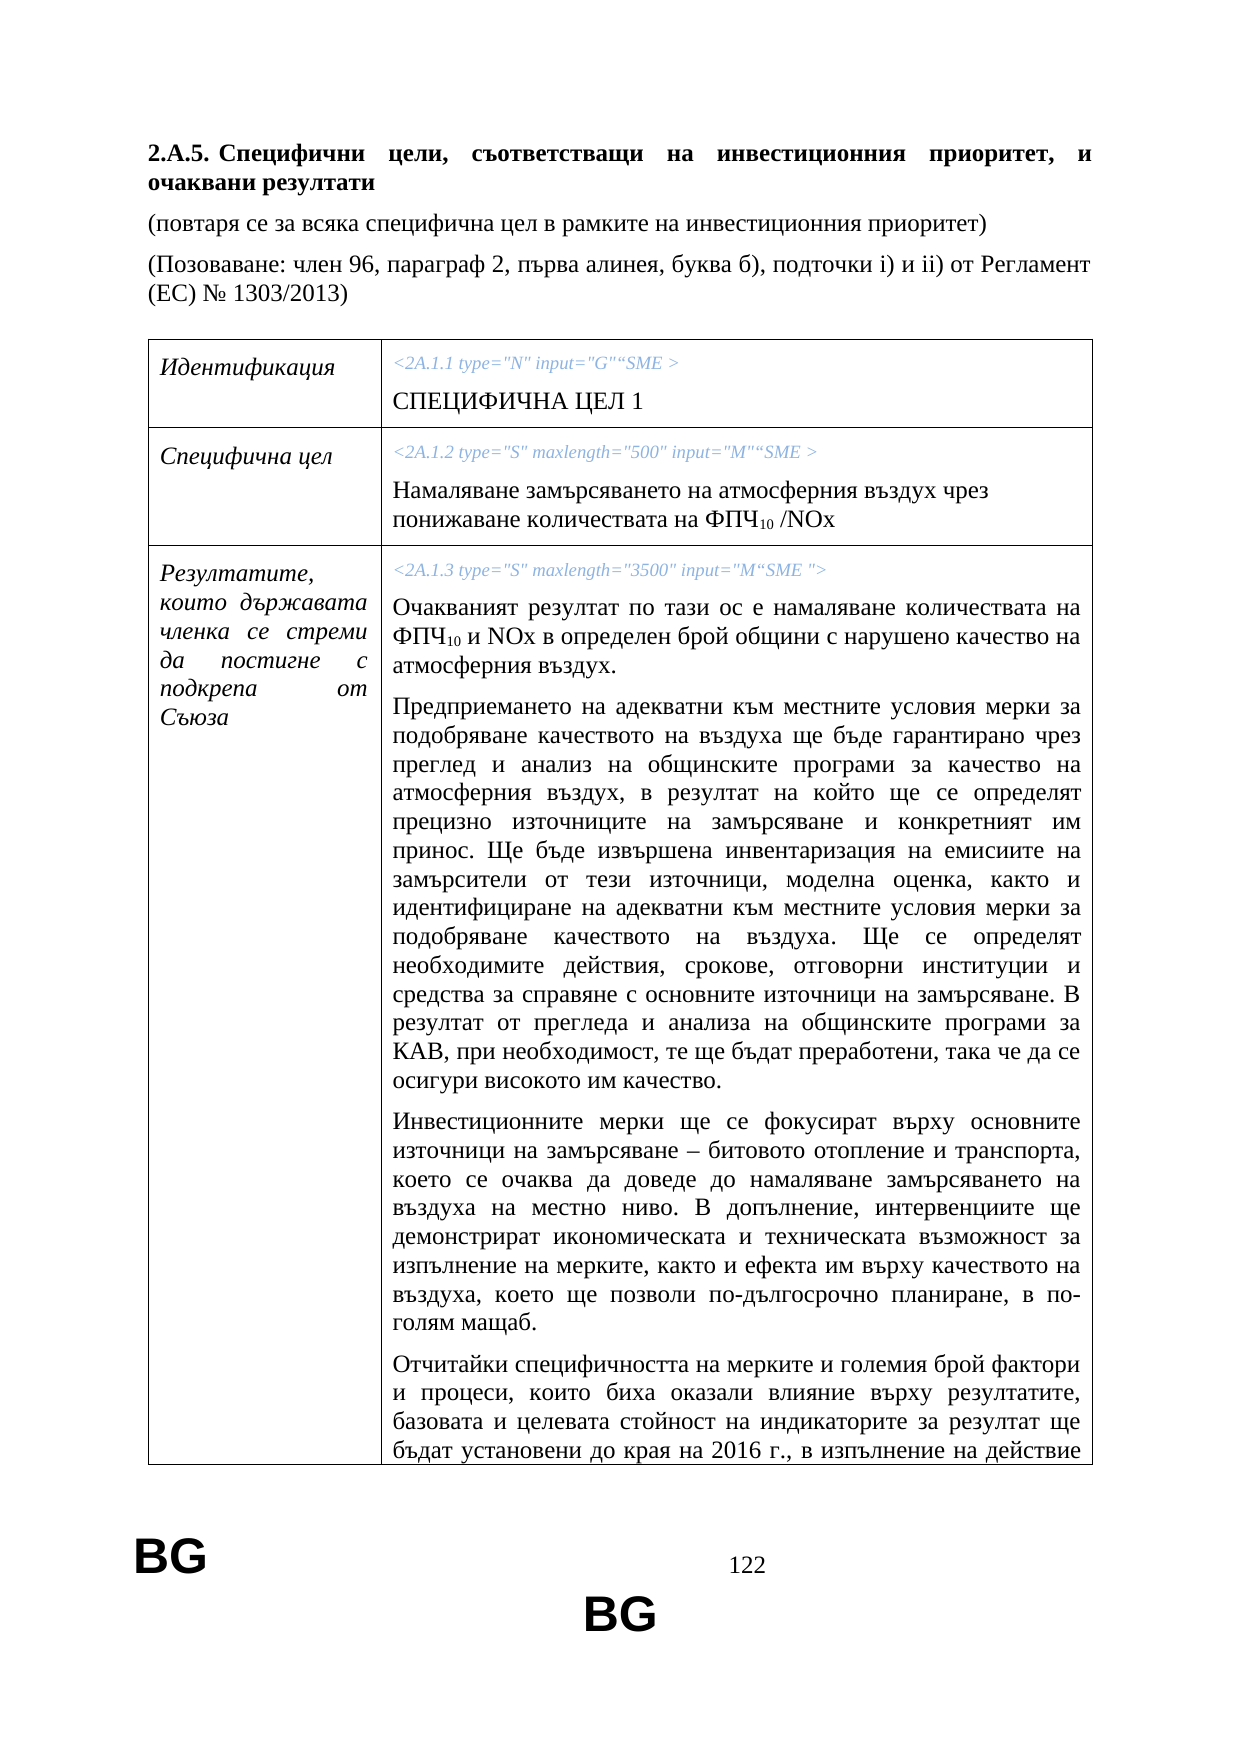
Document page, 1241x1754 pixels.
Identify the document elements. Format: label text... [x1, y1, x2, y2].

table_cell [382, 546, 1092, 1464]
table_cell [149, 546, 381, 1464]
table_cell <2A.1.2 type="S" maxlength="500" input="M"“SME > Намаляване замърсяването на атмосферния въздух чрез понижаване количествата на ФПЧ10 /NOx [382, 428, 1092, 545]
table_cell Специфична цел [149, 428, 381, 545]
table_header <2A.1.1 type="N" input="G"“SME > СПЕЦИФИЧНА ЦЕЛ 1 [382, 340, 1092, 427]
text (Позоваване: член 96, параграф 2, първа алинея, буква б), подточки i) и ii) от Регламент (EС) № 1303/2013) [148, 249, 1092, 307]
text (повтаря се за всяка специфична цел в рамките на инвестиционния приоритет) [148, 208, 1092, 237]
text 2.А.5. Специфични цели, съответстващи на инвестиционния приоритет, и очаквани резултати [148, 138, 1092, 196]
table_header Идентификация [149, 340, 381, 427]
